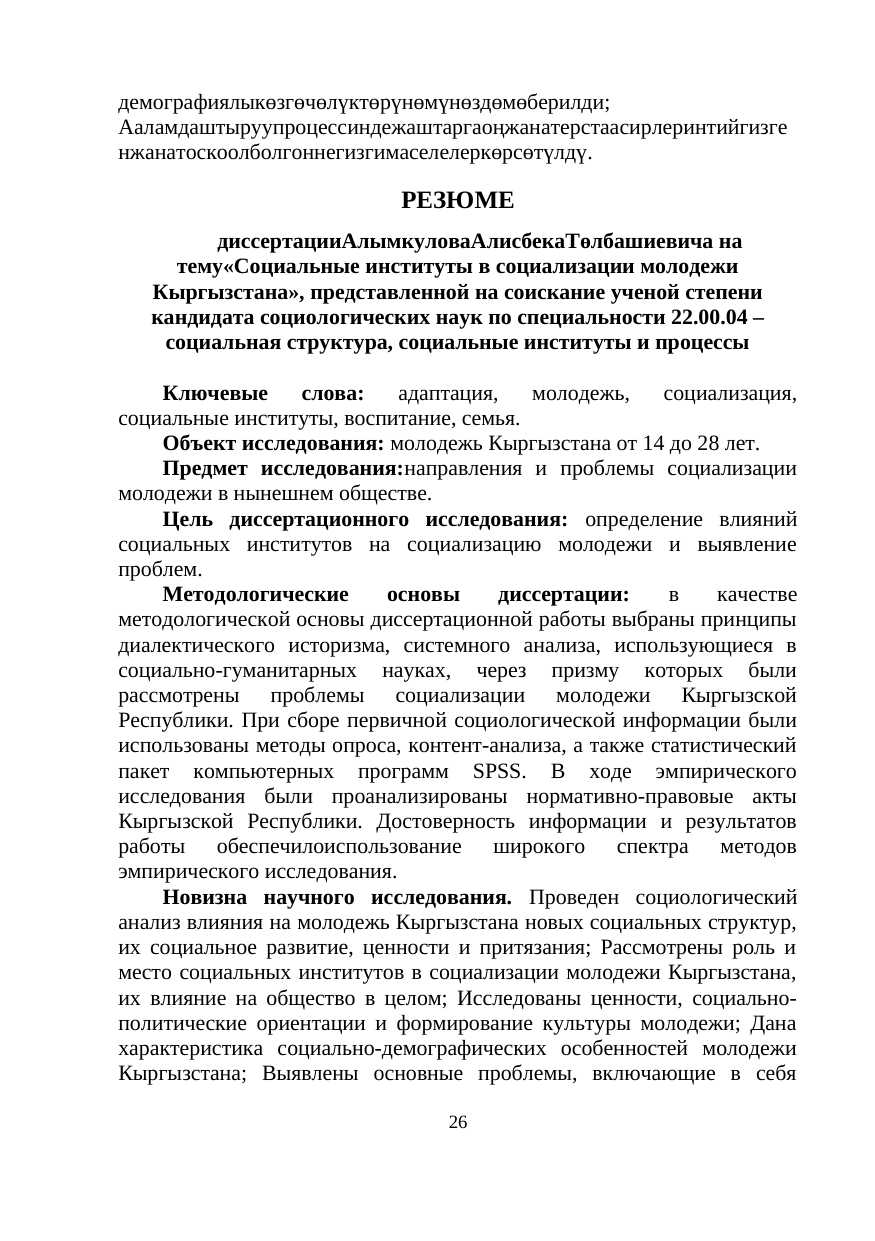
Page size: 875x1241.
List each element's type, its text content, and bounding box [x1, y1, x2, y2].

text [118, 884, 797, 1085]
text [118, 89, 797, 164]
text Объект исследования: молодежь Кыргызстана от 14 до 28 лет. [118, 430, 797, 455]
text Цель диссертационного исследования: определение влияний социальных институтов на социализацию молодежи и выявление проблем. [118, 506, 797, 581]
text Ключевые слова: адаптация, молодежь, социализация, социальные институты, воспитание, семья. [118, 379, 797, 430]
text РЕЗЮМЕ [118, 185, 797, 214]
text Предмет исследования:направления и проблемы социализации молодежи в нынешнем обществе. [118, 455, 797, 506]
text диссертацииАлымкуловаАлисбекаТөлбашиевича на тему«Социальные институты в социализации молодежи Кыргызстана», представленной на соискание ученой степени кандидата социологических наук по специальности 22.00.04 – социальная структура, социальные институты и процессы [118, 228, 797, 354]
text Методологические основы диссертации: в качестве методологической основы диссертационной работы выбраны принципы диалектического историзма, системного анализа, использующиеся в социально-гуманитарных науках, через призму которых были рассмотрены проблемы социализации молодежи Кыргызской Республики. При сборе первичной социологической информации были использованы методы опроса, контент-анализа, а также статистический пакет компьютерных программ SPSS. В ходе эмпирического исследования были проанализированы нормативно-правовые акты Кыргызской Республики. Достоверность информации и результатов работы обеспечилоиспользование широкого спектра методов эмпирического исследования. [118, 581, 797, 884]
